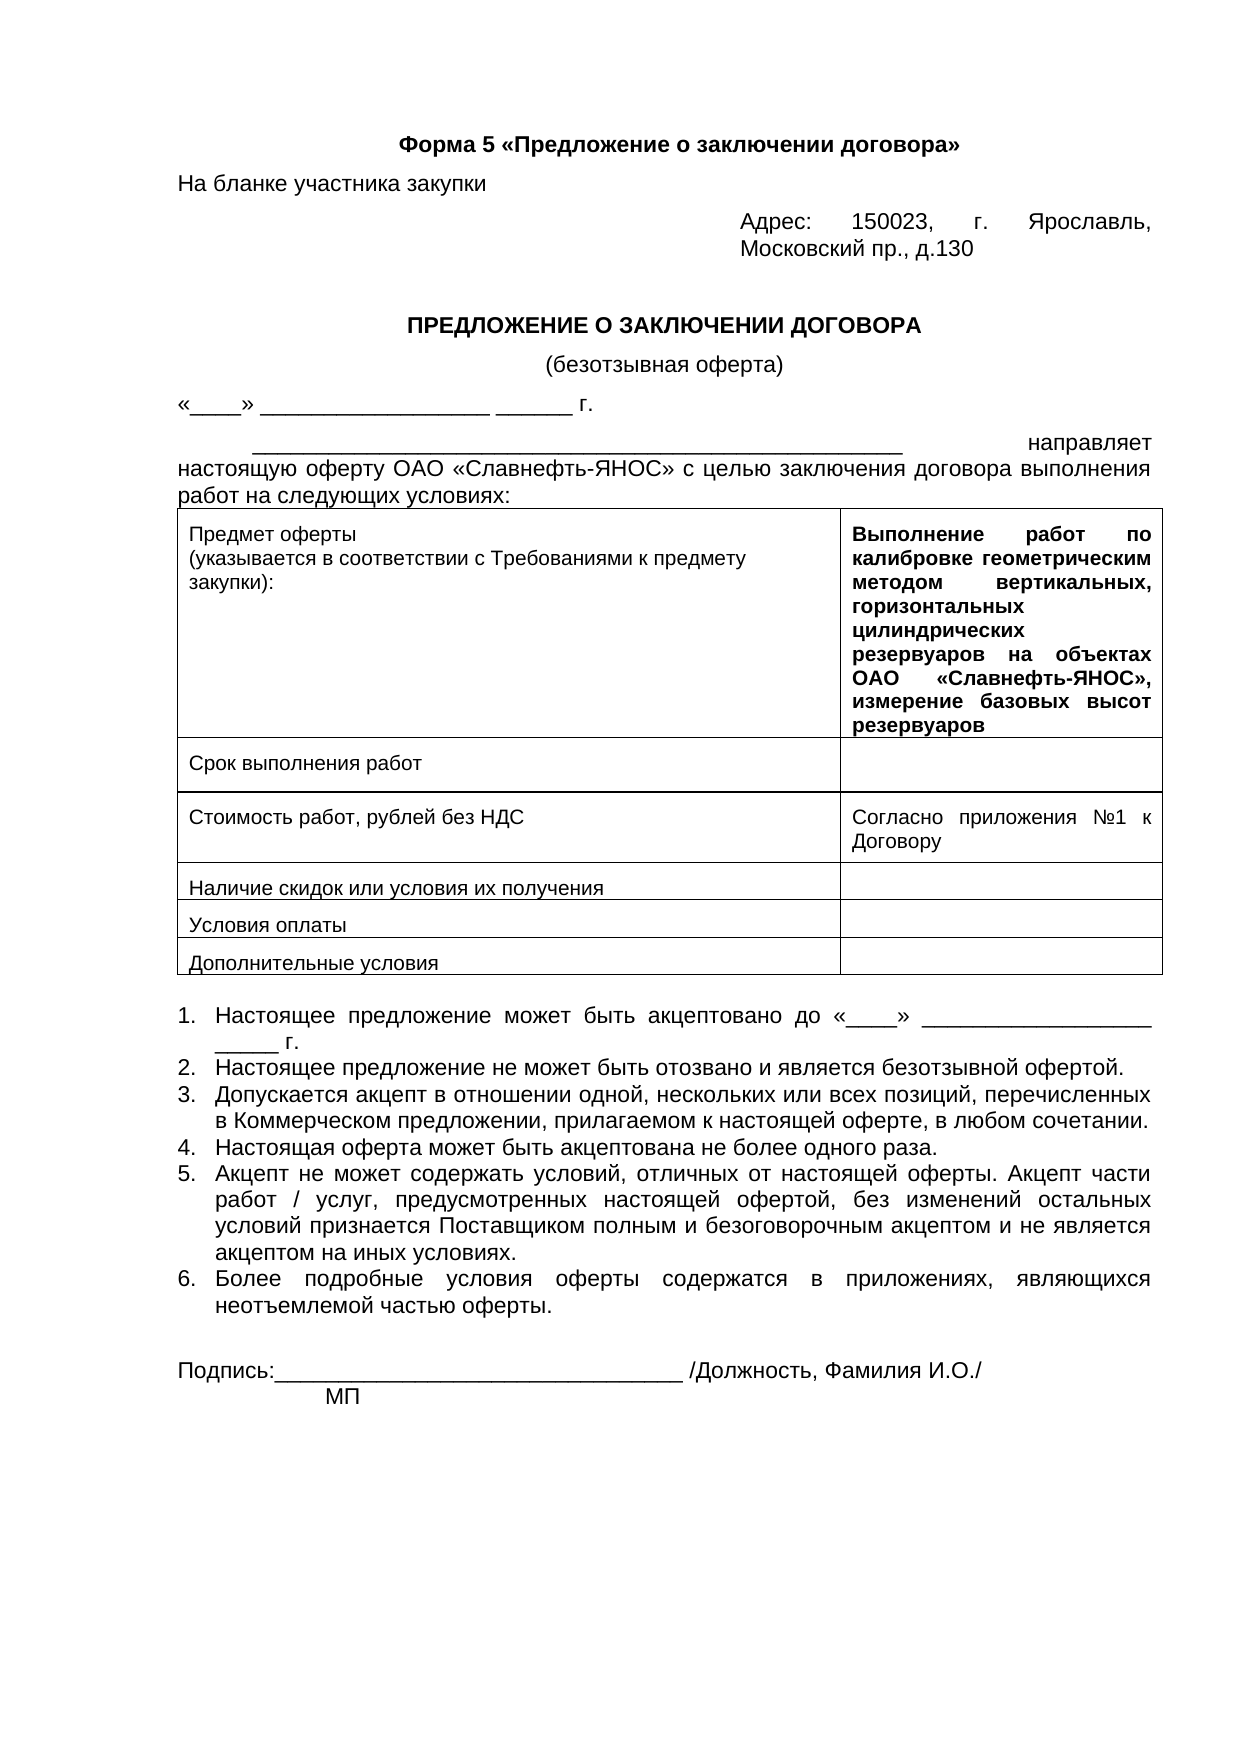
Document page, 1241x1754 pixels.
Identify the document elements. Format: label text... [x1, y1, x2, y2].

text Форма 5 «Предложение о заключении договора» [325, 131, 1152, 157]
table_cell [841, 900, 1162, 937]
text Адрес: 150023, г. Ярославль, Московский пр., д.130 [740, 208, 1152, 261]
table_cell Условия оплаты [178, 900, 840, 937]
text Подпись:________________________________ /Должность, Фамилия И.О./ [177, 1357, 1152, 1383]
table_cell Стоимость работ, рублей без НДС [178, 793, 840, 862]
table_cell Срок выполнения работ [178, 738, 840, 791]
text (безотзывная оферта) [177, 351, 1152, 378]
text На бланке участника закупки [177, 169, 1152, 196]
text МП [177, 1383, 1152, 1409]
table_cell [841, 738, 1162, 791]
table_cell Наличие скидок или условия их получения [178, 863, 840, 899]
table_cell [841, 938, 1162, 974]
text ___________________________________________________ направляет настоящую оферту ОАО «Славнефть-ЯНОС» с целью заключения договора выполнения работ на следующих условиях: [177, 429, 1152, 508]
list Акцепт не может содержать условий, отличных от настоящей оферты. Акцепт части работ / услуг, предусмотренных настоящей офертой, без изменений остальных условий признается Поставщиком полным и безоговорочным акцептом и не является акцептом на иных условиях. [177, 1160, 1152, 1265]
list Настоящее предложение может быть акцептовано до «____» __________________ _____ г. [177, 1002, 1152, 1054]
text ПРЕДЛОЖЕНИЕ О ЗАКЛЮЧЕНИИ ДОГОВОРА [177, 312, 1152, 339]
list Настоящая оферта может быть акцептована не более одного раза. [177, 1133, 1152, 1160]
list Настоящее предложение не может быть отозвано и является безотзывной офертой. [177, 1054, 1152, 1081]
table_header Предмет оферты (указывается в соответствии с Требованиями к предмету закупки): [178, 509, 840, 737]
table_cell Дополнительные условия [178, 938, 840, 974]
table_cell [841, 863, 1162, 899]
list Допускается акцепт в отношении одной, нескольких или всех позиций, перечисленных в Коммерческом предложении, прилагаемом к настоящей оферте, в любом сочетании. [177, 1081, 1152, 1133]
table_header Выполнение работ по калибровке геометрическим методом вертикальных, горизонтальных цилиндрических резервуаров на объектах ОАО «Славнефть-ЯНОС», измерение базовых высот резервуаров [841, 509, 1162, 737]
text «____» __________________ ______ г. [177, 390, 1152, 416]
list Более подробные условия оферты содержатся в приложениях, являющихся неотъемлемой частью оферты. [177, 1265, 1152, 1318]
table_cell Согласно приложения №1 к Договору [841, 793, 1162, 862]
